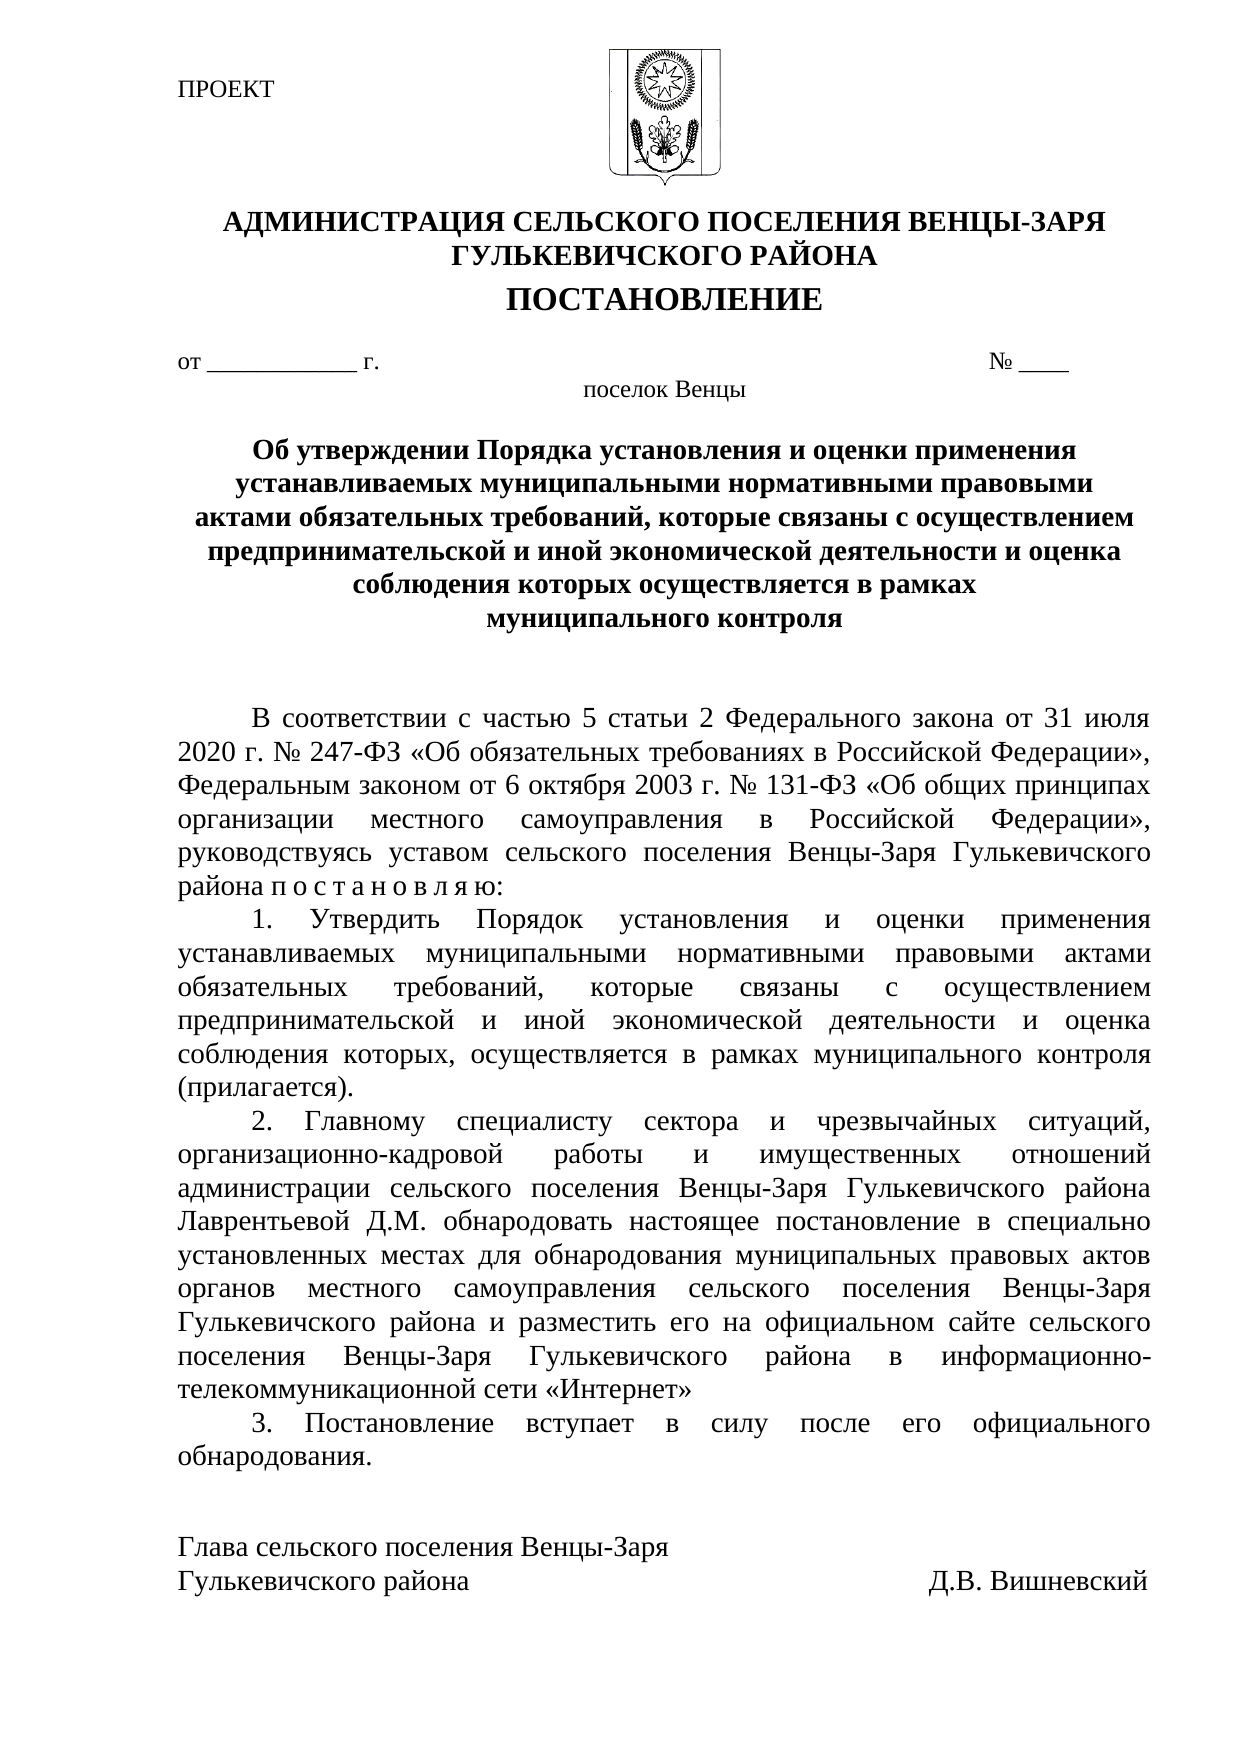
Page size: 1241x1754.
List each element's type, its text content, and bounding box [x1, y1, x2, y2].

text ГУЛЬКЕВИЧСКОГО РАЙОНА [177, 238, 1152, 271]
text от ____________ г. № ____ [177, 346, 1152, 374]
text Глава сельского поселения Венцы-Заря [177, 1529, 1152, 1563]
text В соответствии с частью 5 статьи 2 Федерального закона от 31 июля 2020 г. № 247-ФЗ «Об обязательных требованиях в Российской Федерации», Федеральным законом от 6 октября 2003 г. № 131-ФЗ «Об общих принципах организации местного самоуправления в Российской Федерации», руководствуясь уставом сельского поселения Венцы-Заря Гулькевичского района постановляю: [177, 700, 1152, 902]
text 2. Главному специалисту сектора и чрезвычайных ситуаций, организационно-кадровой работы и имущественных отношений администрации сельского поселения Венцы-Заря Гулькевичского района Лаврентьевой Д.М. обнародовать настоящее постановление в специально установленных местах для обнародования муниципальных правовых актов органов местного самоуправления сельского поселения Венцы-Заря Гулькевичского района и разместить его на официальном сайте сельского поселения Венцы-Заря Гулькевичского района в информационно-телекоммуникационной сети «Интернет» [177, 1103, 1152, 1405]
text муниципального контроля [177, 600, 1152, 633]
text Гулькевичского района Д.В. Вишневский [177, 1563, 1152, 1596]
text соблюдения которых осуществляется в рамках [177, 566, 1152, 600]
text ПОСТАНОВЛЕНИЕ [177, 279, 1152, 317]
text актами обязательных требований, которые связаны с осуществлением предпринимательской и иной экономической деятельности и оценка [177, 499, 1152, 566]
text поселок Венцы [177, 374, 1152, 403]
text 1. Утвердить Порядок установления и оценки применения устанавливаемых муниципальными нормативными правовыми актами обязательных требований, которые связаны с осуществлением предпринимательской и иной экономической деятельности и оценка соблюдения которых, осуществляется в рамках муниципального контроля (прилагается). [177, 902, 1152, 1103]
text 3. Постановление вступает в силу после его официального обнародования. [177, 1405, 1152, 1472]
text Об утверждении Порядка установления и оценки применения устанавливаемых муниципальными нормативными правовыми [177, 432, 1152, 499]
text АДМИНИСТРАЦИЯ СЕЛЬСКОГО ПОСЕЛЕНИЯ ВЕНЦЫ-ЗАРЯ [177, 204, 1152, 238]
